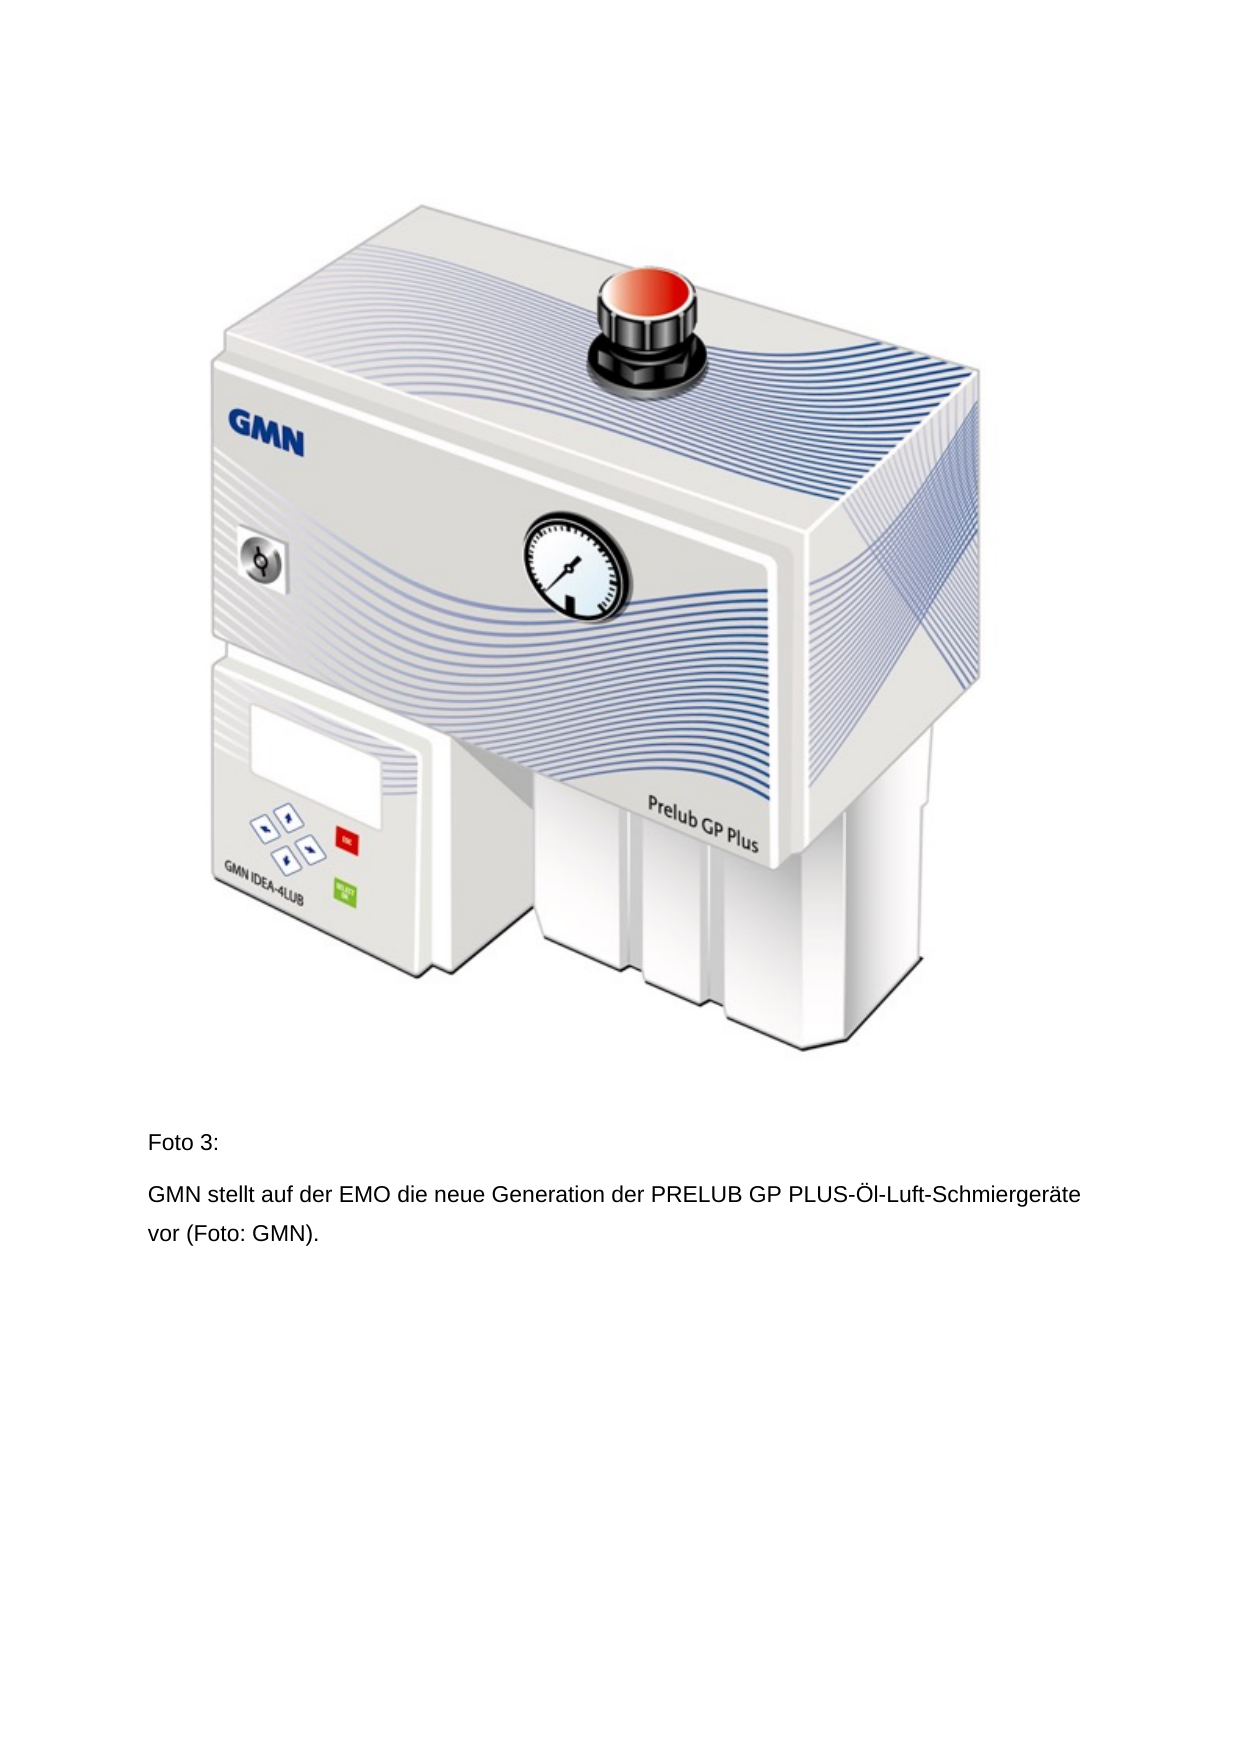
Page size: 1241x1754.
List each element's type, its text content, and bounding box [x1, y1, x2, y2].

picture [147, 147, 1034, 1105]
text Foto 3: [148, 1129, 1093, 1155]
text GMN stellt auf der EMO die neue Generation der PRELUB GP PLUS-Öl-Luft-Schmiergeräte vor (Foto: GMN). [148, 1181, 1093, 1247]
